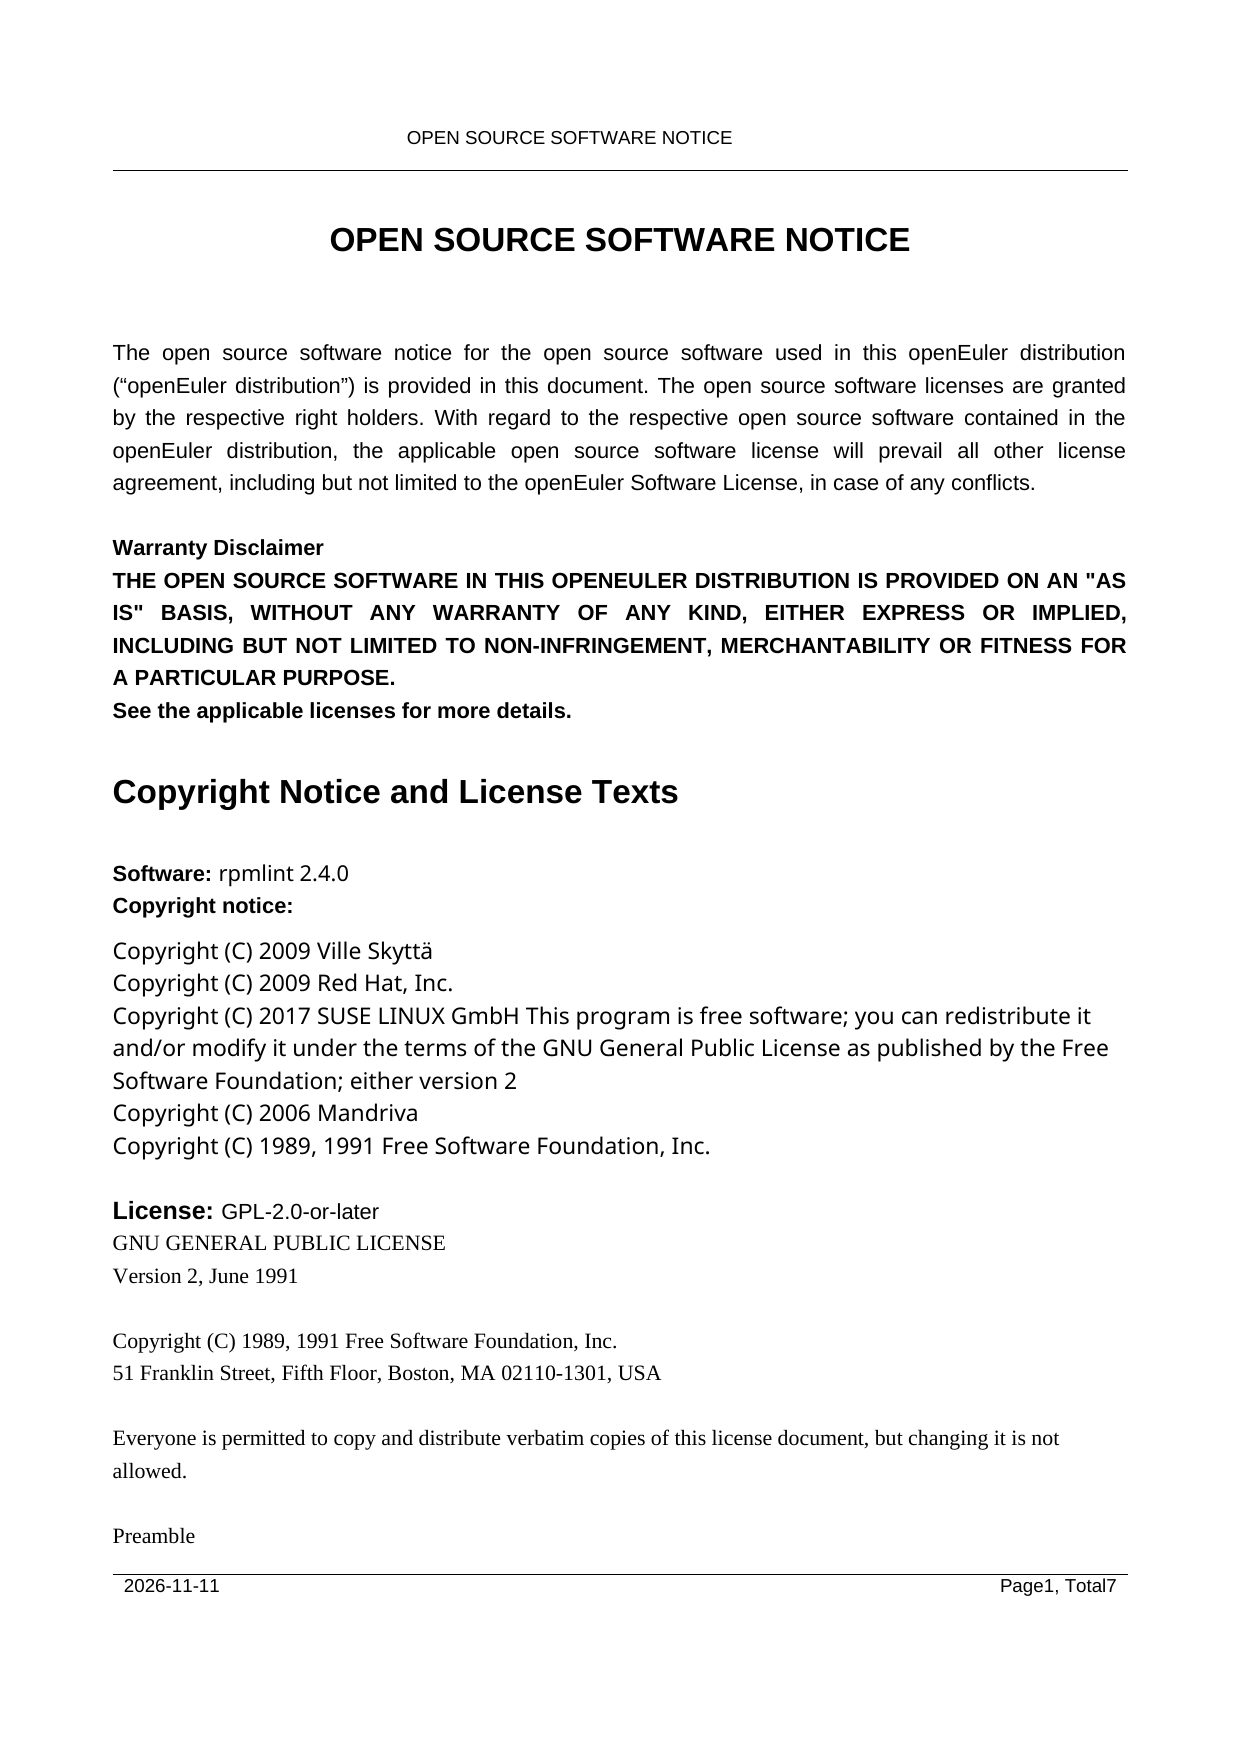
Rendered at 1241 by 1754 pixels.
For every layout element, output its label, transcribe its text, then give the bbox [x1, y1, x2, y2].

text THE OPEN SOURCE SOFTWARE IN THIS OPENEULER DISTRIBUTION IS PROVIDED ON AN "AS IS" BASIS, WITHOUT ANY WARRANTY OF ANY KIND, EITHER EXPRESS OR IMPLIED, INCLUDING BUT NOT LIMITED TO NON-INFRINGEMENT, MERCHANTABILITY OR FITNESS FOR A PARTICULAR PURPOSE. See the applicable licenses for more details. [112, 564, 1128, 726]
text Copyright notice: [112, 889, 1128, 921]
text Copyright (C) 2009 Ville Skyttä Copyright (C) 2009 Red Hat, Inc. Copyright (C) 2017 SUSE LINUX GmbH This program is free software; you can redistribute it and/or modify it under the terms of the GNU General Public License as published by the Free Software Foundation; either version 2 Copyright (C) 2006 Mandriva Copyright (C) 1989, 1991 Free Software Foundation, Inc. [112, 934, 1128, 1194]
text Copyright Notice and License Texts [112, 759, 1128, 824]
text The open source software notice for the open source software used in this openEuler distribution (“openEuler distribution”) is provided in this document. The open source software licenses are granted by the respective right holders. With regard to the respective open source software contained in the openEuler distribution, the applicable open source software license will prevail all other license agreement, including but not limited to the openEuler Software License, in case of any conflicts. [112, 336, 1128, 499]
title Software: rpmlint 2.4.0 [112, 856, 1128, 889]
text OPEN SOURCE SOFTWARE NOTICE [112, 206, 1128, 271]
text Warranty Disclaimer [112, 531, 1128, 564]
text License: GPL-2.0-or-later [112, 1194, 1128, 1226]
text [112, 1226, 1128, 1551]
